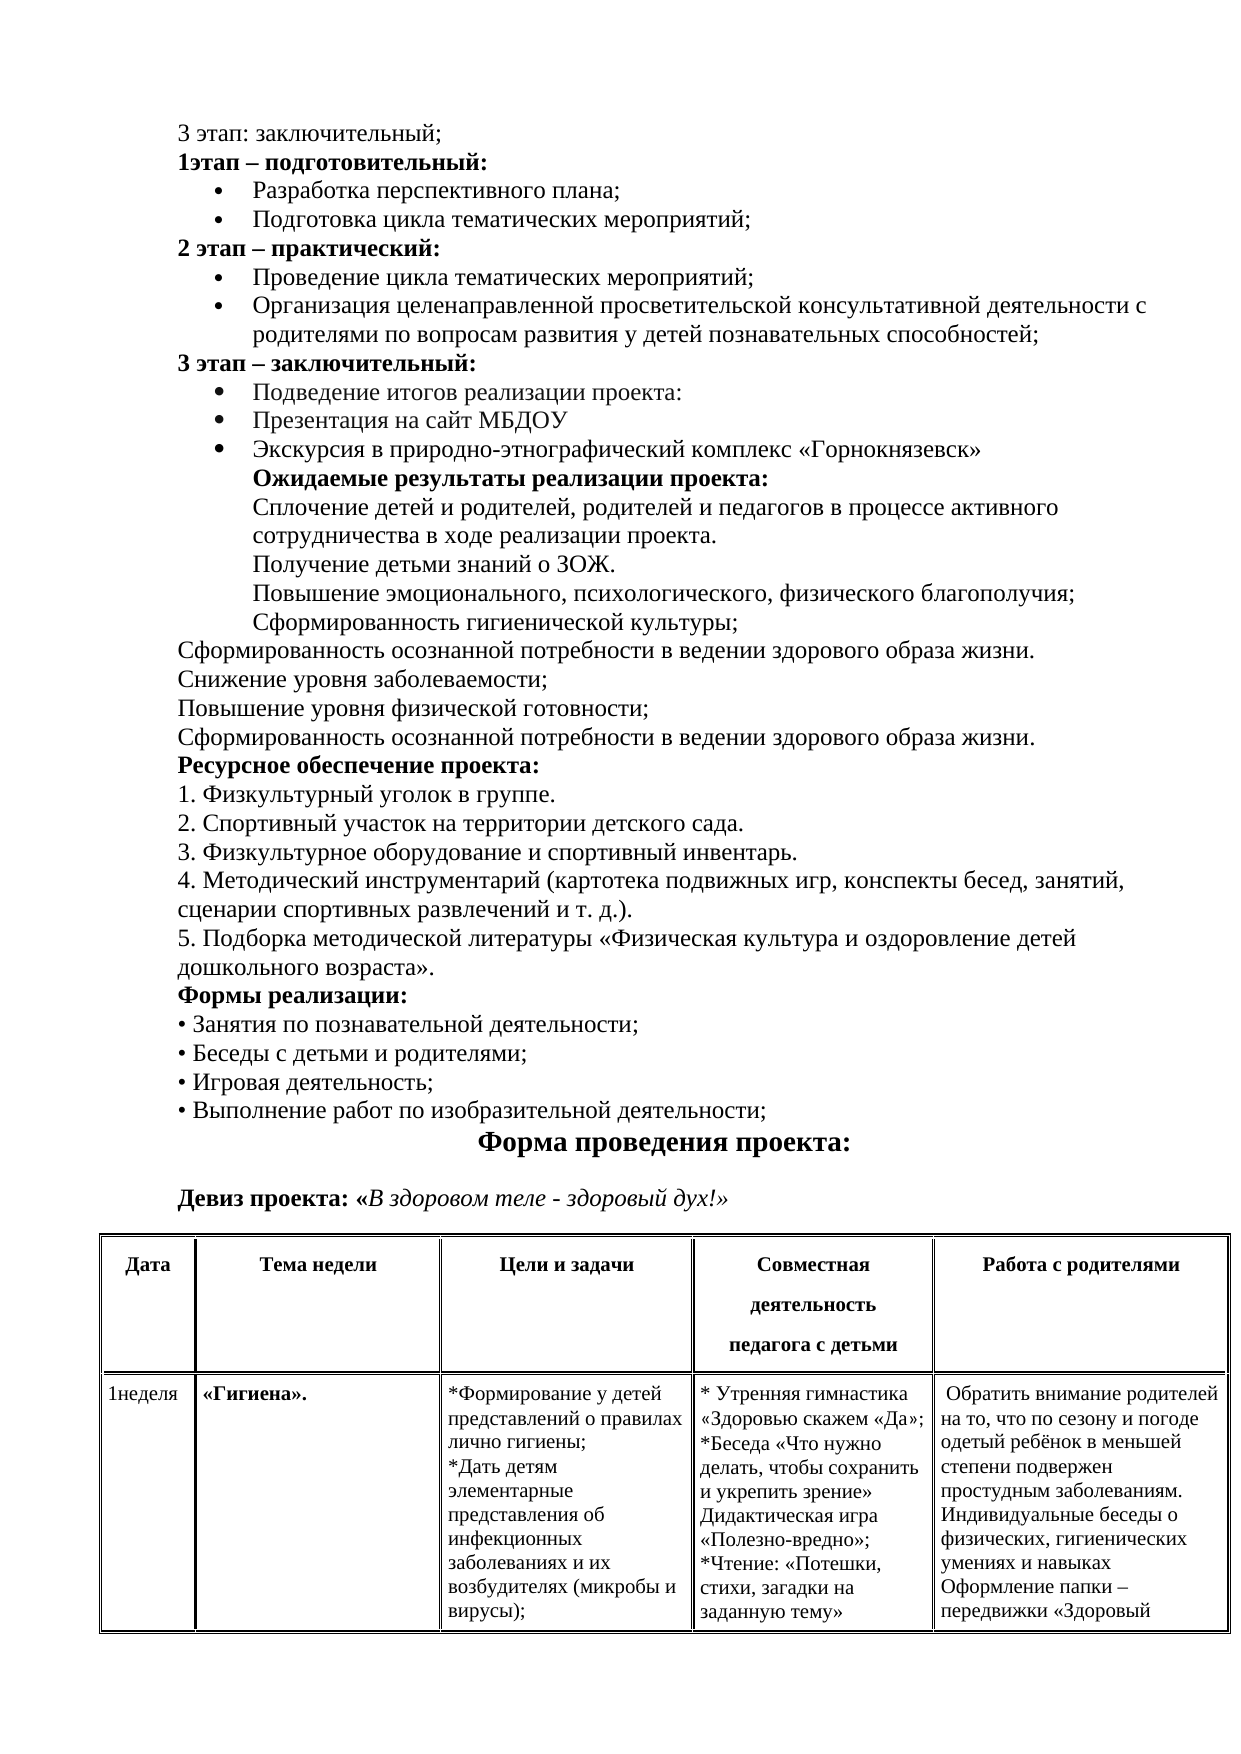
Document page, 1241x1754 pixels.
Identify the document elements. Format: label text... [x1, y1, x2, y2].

table_header Дата [102, 1237, 195, 1371]
text 3. Физкультурное оборудование и спортивный инвентарь. [177, 837, 1152, 866]
table_cell «Гигиена». [195, 1375, 441, 1630]
text 5. Подборка методической литературы «Физическая культура и оздоровление детей дошкольного возраста». [177, 923, 1152, 981]
list Подведение итогов реализации проекта: [215, 377, 1152, 406]
text Снижение уровня заболеваемости; [177, 664, 1152, 693]
text 2. Спортивный участок на территории детского сада. [177, 808, 1152, 837]
text 3 этап: заключительный; [177, 118, 1152, 147]
text Девиз проекта: «В здоровом теле - здоровый дух!» [177, 1183, 1152, 1212]
table_header Совместная деятельность педагога с детьми [693, 1237, 934, 1371]
text Сформированность осознанной потребности в ведении здорового образа жизни. [177, 636, 1152, 664]
text 4. Методический инструментарий (картотека подвижных игр, конспекты бесед, занятий, сценарии спортивных развлечений и т. д.). [177, 866, 1152, 923]
text 2 этап – практический: [177, 233, 1152, 262]
list Проведение цикла тематических мероприятий; [215, 262, 1152, 291]
text Повышение уровня физической готовности; [177, 693, 1152, 722]
text • Беседы с детьми и родителями; [177, 1038, 1152, 1067]
table_header Работа с родителями [934, 1237, 1227, 1371]
text Получение детьми знаний о ЗОЖ. [252, 549, 1152, 578]
table_header Тема недели [195, 1237, 441, 1371]
table_header Цели и задачи [441, 1235, 693, 1371]
text • Занятия по познавательной деятельности; [177, 1009, 1152, 1038]
text Сформированность гигиенической культуры; [252, 607, 1152, 636]
list Подготовка цикла тематических мероприятий; [215, 204, 1152, 233]
text 3 этап – заключительный: [177, 348, 1152, 377]
text • Выполнение работ по изобразительной деятельности; [177, 1096, 1152, 1124]
text Форма проведения проекта: [177, 1124, 1152, 1158]
text 1. Физкультурный уголок в группе. [177, 779, 1152, 808]
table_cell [934, 1371, 1228, 1630]
list Экскурсия в природно-этнографический комплекс «Горнокнязевск» [215, 434, 1152, 463]
text Ожидаемые результаты реализации проекта: [252, 463, 1152, 492]
text 1этап – подготовительный: [177, 147, 1152, 176]
text Ресурсное обеспечение проекта: [177, 751, 1152, 779]
text Сформированность осознанной потребности в ведении здорового образа жизни. [177, 722, 1152, 751]
table_cell 1неделя [102, 1371, 195, 1630]
list Презентация на сайт МБДОУ [215, 406, 1152, 434]
text Сплочение детей и родителей, родителей и педагогов в процессе активного сотрудничества в ходе реализации проекта. [252, 492, 1152, 549]
list Разработка перспективного плана; [215, 176, 1152, 204]
text Формы реализации: [177, 981, 1152, 1009]
text • Игровая деятельность; [177, 1067, 1152, 1096]
list Организация целенаправленной просветительской консультативной деятельности с родителями по вопросам развития у детей познавательных способностей; [215, 291, 1152, 348]
text Повышение эмоционального, психологического, физического благополучия; [252, 578, 1152, 607]
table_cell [693, 1375, 934, 1630]
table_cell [441, 1371, 693, 1630]
